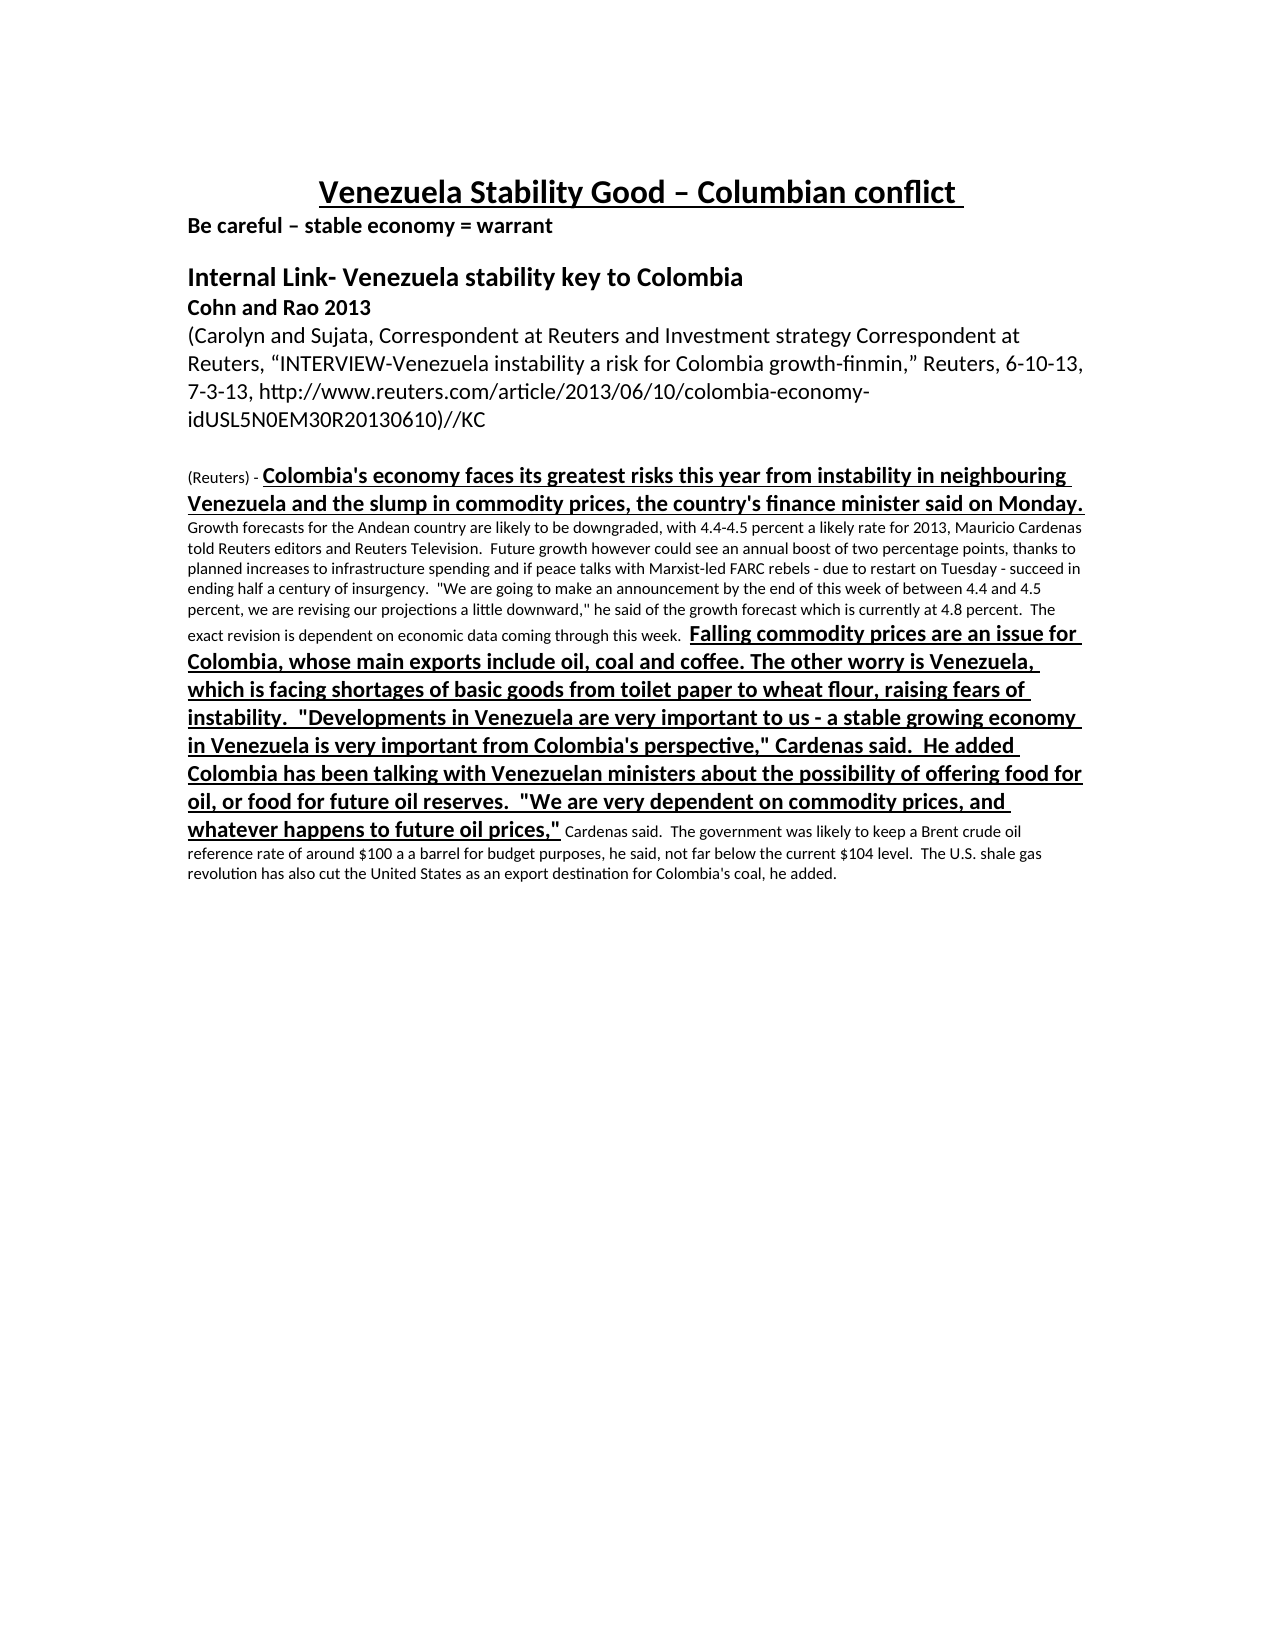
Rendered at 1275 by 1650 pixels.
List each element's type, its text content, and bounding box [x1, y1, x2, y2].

text (Reuters) - Colombia's economy faces its greatest risks this year from instability in neighbouring Venezuela and the slump in commodity prices, the country's finance minister said on Monday. Growth forecasts for the Andean country are likely to be downgraded, with 4.4-4.5 percent a likely rate for 2013, Mauricio Cardenas told Reuters editors and Reuters Television. Future growth however could see an annual boost of two percentage points, thanks to planned increases to infrastructure spending and if peace talks with Marxist-led FARC rebels - due to restart on Tuesday - succeed in ending half a century of insurgency. "We are going to make an announcement by the end of this week of between 4.4 and 4.5 percent, we are revising our projections a little downward," he said of the growth forecast which is currently at 4.8 percent. The exact revision is dependent on economic data coming through this week. Falling commodity prices are an issue for Colombia, whose main exports include oil, coal and coffee. The other worry is Venezuela, which is facing shortages of basic goods from toilet paper to wheat flour, raising fears of instability. "Developments in Venezuela are very important to us - a stable growing economy in Venezuela is very important from Colombia's perspective," Cardenas said. He added Colombia has been talking with Venezuelan ministers about the possibility of offering food for oil, or food for future oil reserves. "We are very dependent on commodity prices, and whatever happens to future oil prices," Cardenas said. The government was likely to keep a Brent crude oil reference rate of around $100 a a barrel for budget purposes, he said, not far below the current $104 level. The U.S. shale gas revolution has also cut the United States as an export destination for Colombia's coal, he added. [187, 462, 1087, 884]
subtitle Venezuela Stability Good – Columbian conflict [187, 171, 1087, 212]
text Be careful – stable economy = warrant [187, 212, 1087, 239]
text Cohn and Rao 2013 [187, 293, 1087, 321]
subtitle Internal Link- Venezuela stability key to Colombia [187, 260, 1087, 293]
text (Carolyn and Sujata, Correspondent at Reuters and Investment strategy Correspondent at Reuters, “INTERVIEW-Venezuela instability a risk for Colombia growth-finmin,” Reuters, 6-10-13, 7-3-13, http://www.reuters.com/article/2013/06/10/colombia-economy-idUSL5N0EM30R20130610)//KC [187, 321, 1087, 433]
